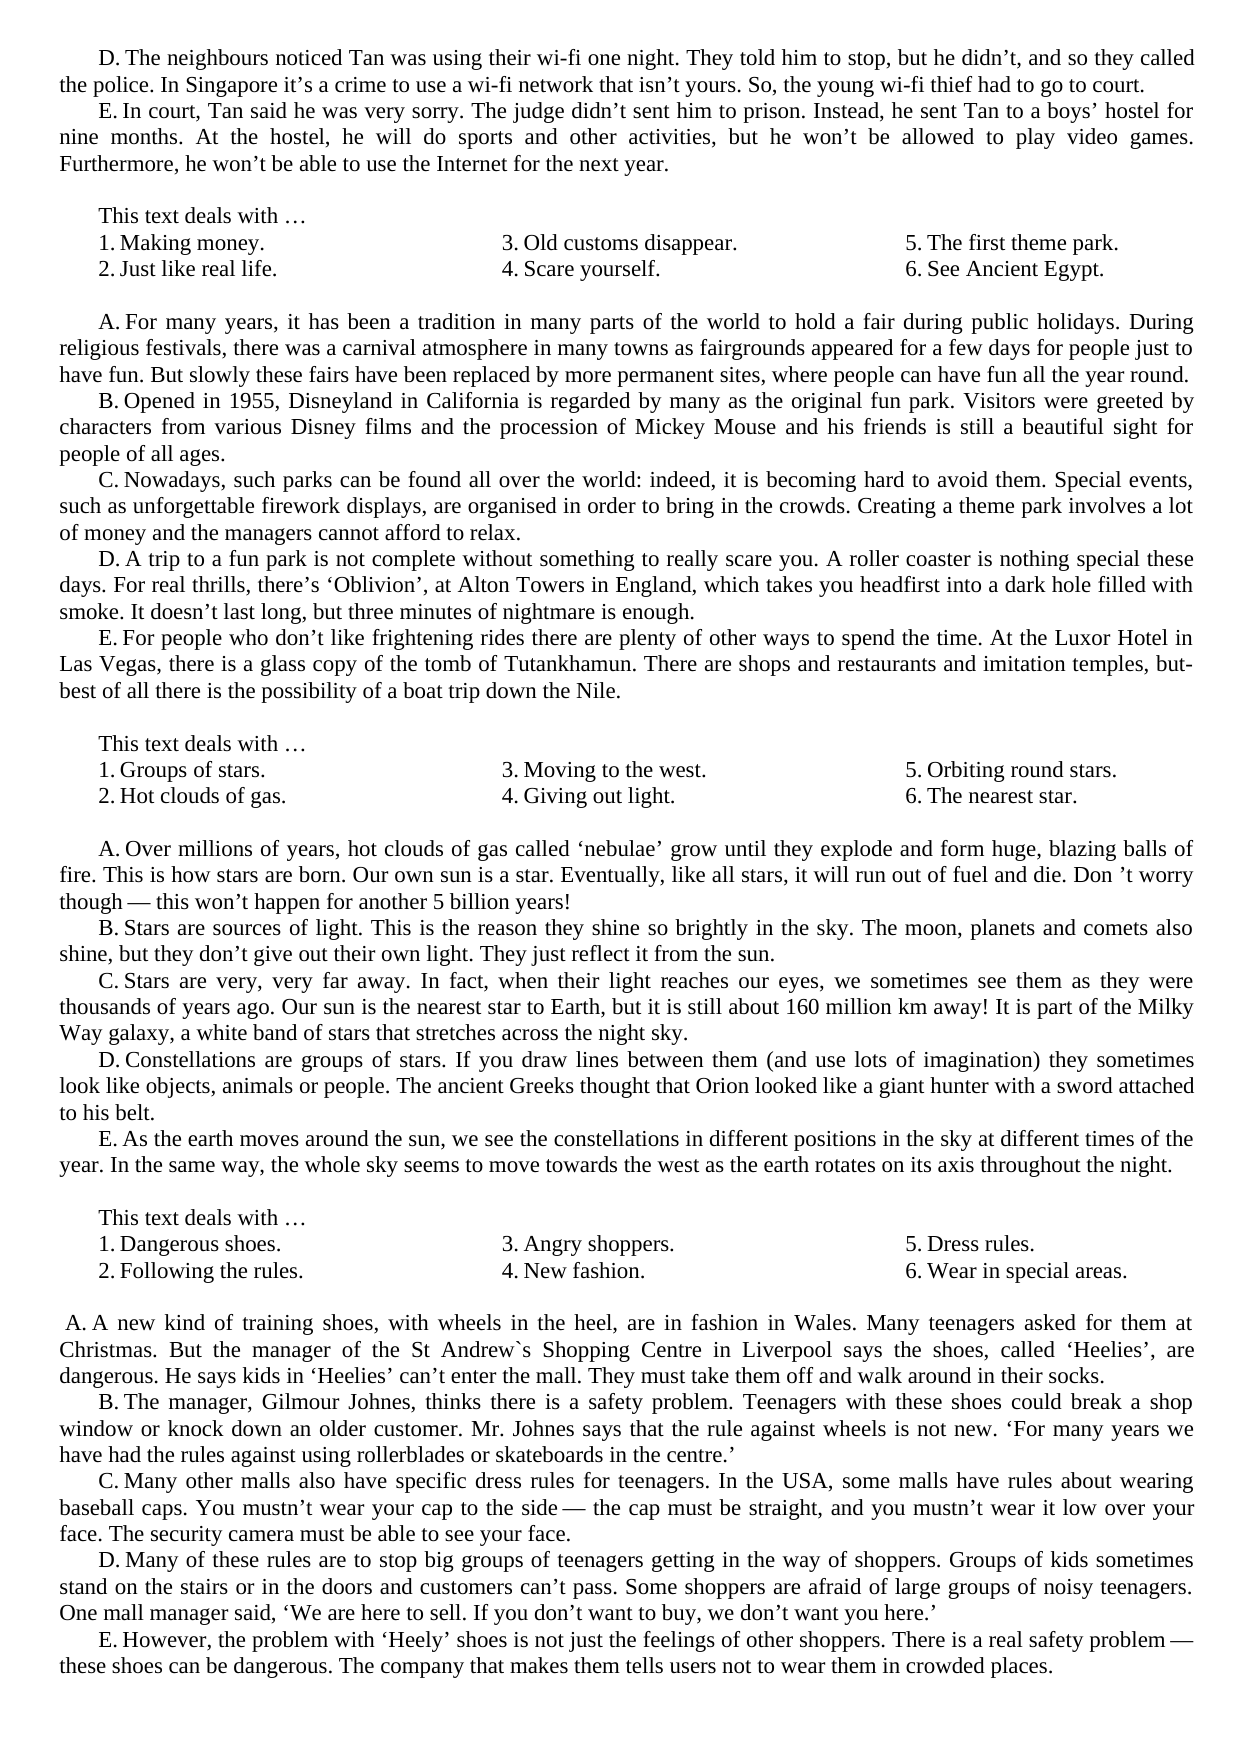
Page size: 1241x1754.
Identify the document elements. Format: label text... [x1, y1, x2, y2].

text 1. Making money. [59, 229, 389, 255]
text 5. Orbiting round stars. [866, 756, 1196, 782]
text D. Many of these rules are to stop big groups of teenagers getting in the way of shoppers. Groups of kids sometimes stand on the stairs or in the doors and customers can’t pass. Some shoppers are afraid of large groups of noisy teenagers. One mall manager said, ‘We are here to sell. If you don’t want to buy, we don’t want you here.’ [59, 1547, 1196, 1626]
text This text deals with … [59, 729, 1196, 756]
text 1. Groups of stars. [59, 756, 389, 782]
text B. The manager, Gilmour Johnes, thinks there is a safety problem. Teenagers with these shoes could break a shop window or knock down an older customer. Mr. Johnes says that the rule against wheels is not new. ‘For many years we have had the rules against using rollerblades or skateboards in the centre.’ [59, 1388, 1196, 1467]
text C. Stars are very, very far away. In fact, when their light reaches our eyes, we sometimes see them as they were thousands of years ago. Our sun is the nearest star to Earth, but it is still about 160 million km away! It is part of the Milky Way galaxy, a white band of stars that stretches across the night sky. [59, 967, 1196, 1046]
text A. For many years, it has been a tradition in many parts of the world to hold a fair during public holidays. During religious festivals, there was a carnival atmosphere in many towns as fairgrounds appeared for a few days for people just to have fun. But slowly these fairs have been replaced by more permanent sites, where people can have fun all the year round. [59, 308, 1196, 387]
text 3. Angry shoppers. [463, 1230, 792, 1257]
text This text deals with … [59, 1204, 1196, 1230]
text 2. Following the rules. [59, 1257, 389, 1283]
text E. However, the problem with ‘Heely’ shoes is not just the feelings of other shoppers. There is a real safety problem — these shoes can be dangerous. The company that makes them tells users not to wear them in crowded places. [59, 1626, 1196, 1678]
text 1. Dangerous shoes. [59, 1230, 389, 1257]
text D. A trip to a fun park is not complete without something to really scare you. A roller coaster is nothing special these days. For real thrills, there’s ‘Oblivion’, at Alton Towers in England, which takes you headfirst into a dark hole filled with smoke. It doesn’t last long, but three minutes of nightmare is enough. [59, 545, 1196, 624]
text E. In court, Tan said he was very sorry. The judge didn’t sent him to prison. Instead, he sent Tan to a boys’ hostel for nine months. At the hostel, he will do sports and other activities, but he won’t be allowed to play video games. Furthermore, he won’t be able to use the Internet for the next year. [59, 97, 1196, 176]
text B. Opened in 1955, Disneyland in California is regarded by many as the original fun park. Visitors were greeted by characters from various Disney films and the procession of Mickey Mouse and his friends is still a beautiful sight for people of all ages. [59, 387, 1196, 466]
text D. The neighbours noticed Tan was using their wi-fi one night. They told him to stop, but he didn’t, and so they called the police. In Singapore it’s a crime to use a wi-fi network that isn’t yours. So, the young wi-fi thief had to go to court. [59, 44, 1196, 97]
text 6. Wear in special areas. [866, 1257, 1196, 1283]
text 2. Hot clouds of gas. [59, 782, 389, 809]
text 3. Old customs disappear. [463, 229, 792, 255]
text This text deals with … [59, 202, 1196, 229]
text A. Over millions of years, hot clouds of gas called ‘nebulae’ grow until they explode and form huge, blazing balls of fire. This is how stars are born. Our own sun is a star. Eventually, like all stars, it will run out of fuel and die. Don ’t worry though — this won’t happen for another 5 billion years! [59, 835, 1196, 914]
text B. Stars are sources of light. This is the reason they shine so brightly in the sky. The moon, planets and comets also shine, but they don’t give out their own light. They just reflect it from the sun. [59, 914, 1196, 967]
text 4. Giving out light. [463, 782, 792, 809]
text D. Constellations are groups of stars. If you draw lines between them (and use lots of imagination) they sometimes look like objects, animals or people. The ancient Greeks thought that Orion looked like a giant hunter with a sword attached to his belt. [59, 1046, 1196, 1125]
text 3. Moving to the west. [463, 756, 792, 782]
text 4. Scare yourself. [463, 255, 792, 282]
text 4. New fashion. [463, 1257, 792, 1283]
text E. For people who don’t like frightening rides there are plenty of other ways to spend the time. At the Luxor Hotel in Las Vegas, there is a glass copy of the tomb of Tutankhamun. There are shops and restaurants and imitation temples, but-best of all there is the possibility of a boat trip down the Nile. [59, 624, 1196, 703]
text 5. Dress rules. [866, 1230, 1196, 1257]
text C. Many other malls also have specific dress rules for teenagers. In the USA, some malls have rules about wearing baseball caps. You mustn’t wear your cap to the side — the cap must be straight, and you mustn’t wear it low over your face. The security camera must be able to see your face. [59, 1467, 1196, 1547]
text E. As the earth moves around the sun, we see the constellations in different positions in the sky at different times of the year. In the same way, the whole sky seems to move towards the west as the earth rotates on its axis throughout the night. [59, 1125, 1196, 1178]
text A. A new kind of training shoes, with wheels in the heel, are in fashion in Wales. Many teenagers asked for them at Christmas. But the manager of the St Andrew`s Shopping Centre in Liverpool says the shoes, called ‘Heelies’, are dangerous. He says kids in ‘Heelies’ can’t enter the mall. They must take them off and walk around in their socks. [59, 1309, 1196, 1388]
text C. Nowadays, such parks can be found all over the world: indeed, it is becoming hard to avoid them. Special events, such as unforgettable firework displays, are organised in order to bring in the crowds. Creating a theme park involves a lot of money and the managers cannot afford to relax. [59, 466, 1196, 545]
text 6. See Ancient Egypt. [866, 255, 1196, 282]
text 2. Just like real life. [59, 255, 389, 282]
text 6. The nearest star. [866, 782, 1196, 809]
text 5. The first theme park. [866, 229, 1196, 255]
